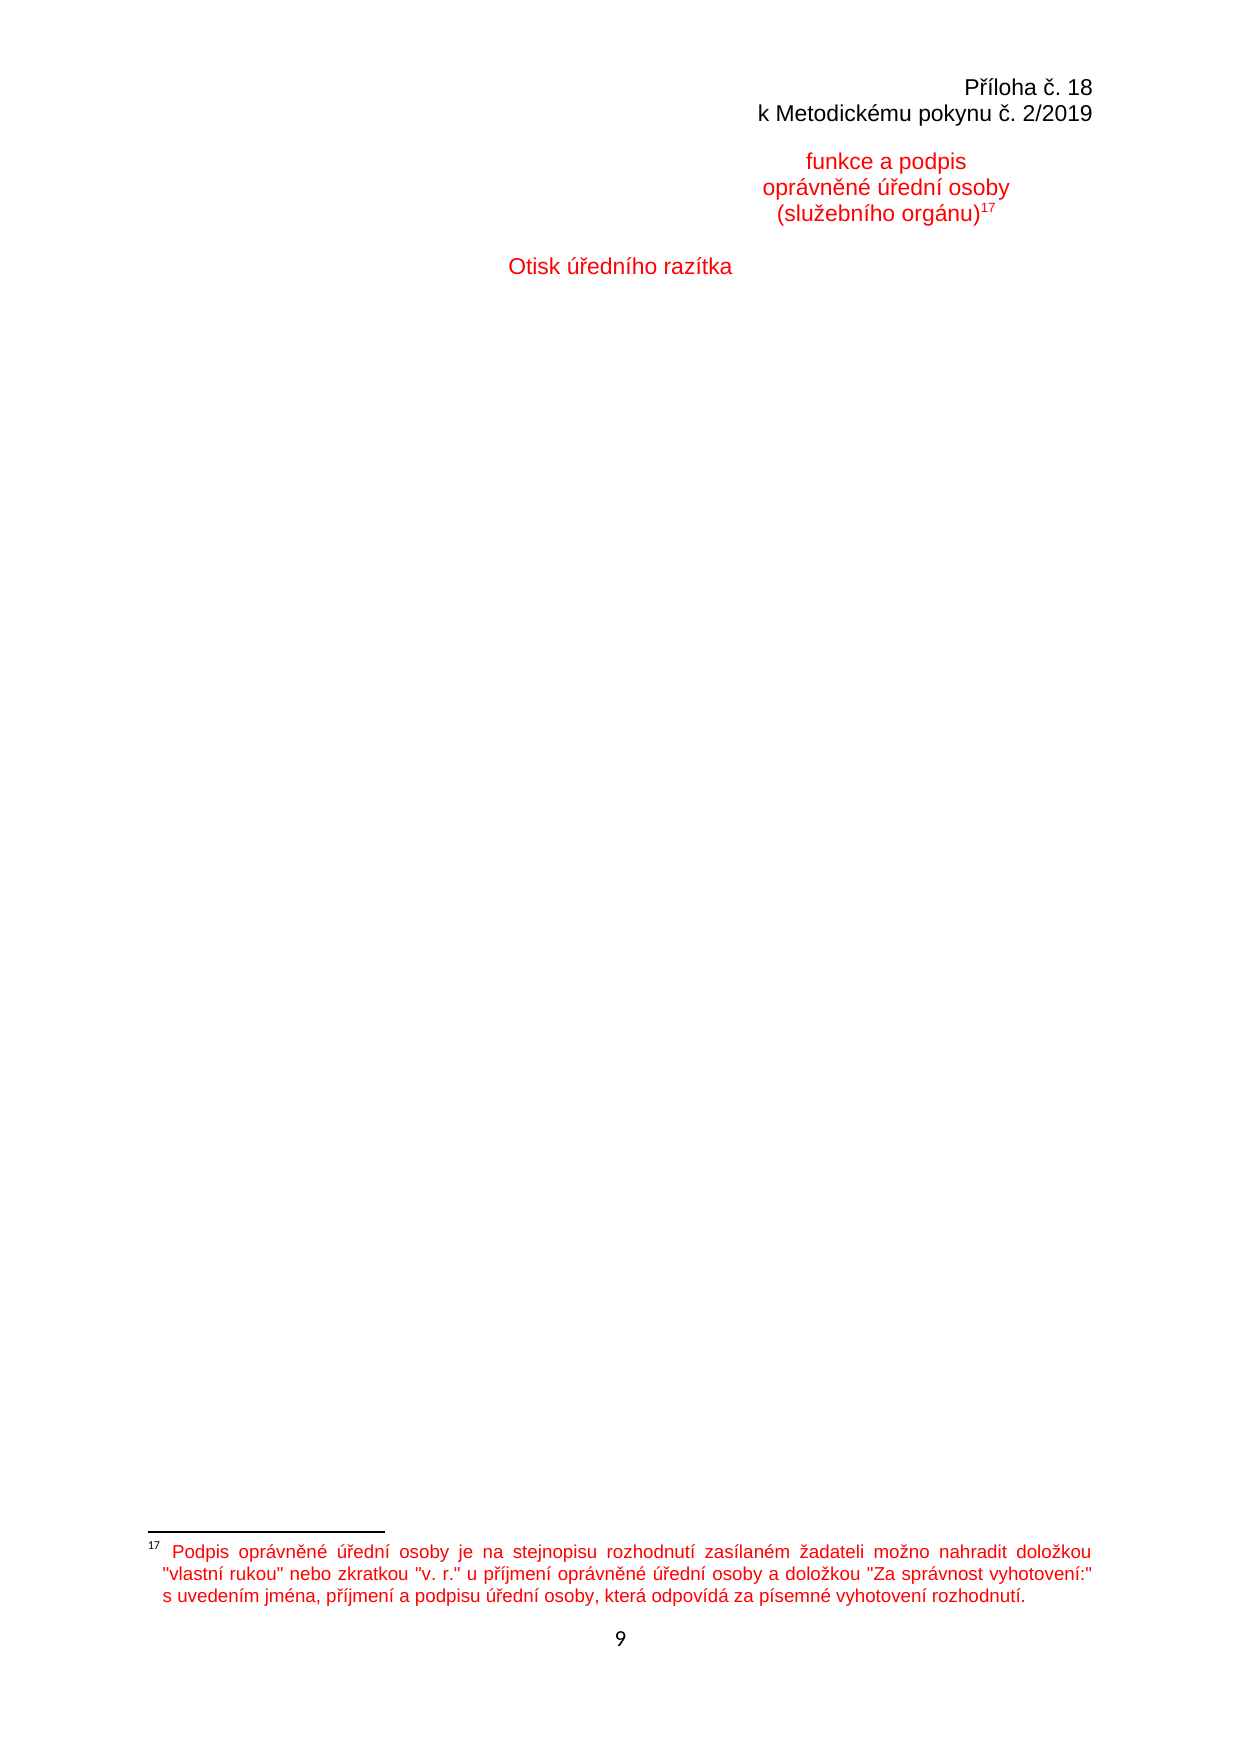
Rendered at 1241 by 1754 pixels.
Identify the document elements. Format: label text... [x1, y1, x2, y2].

text oprávněné úřední osoby [148, 174, 1093, 200]
text funkce a podpis [148, 148, 1093, 174]
text Otisk úředního razítka [148, 253, 1093, 279]
text (služebního orgánu) [148, 200, 1093, 227]
